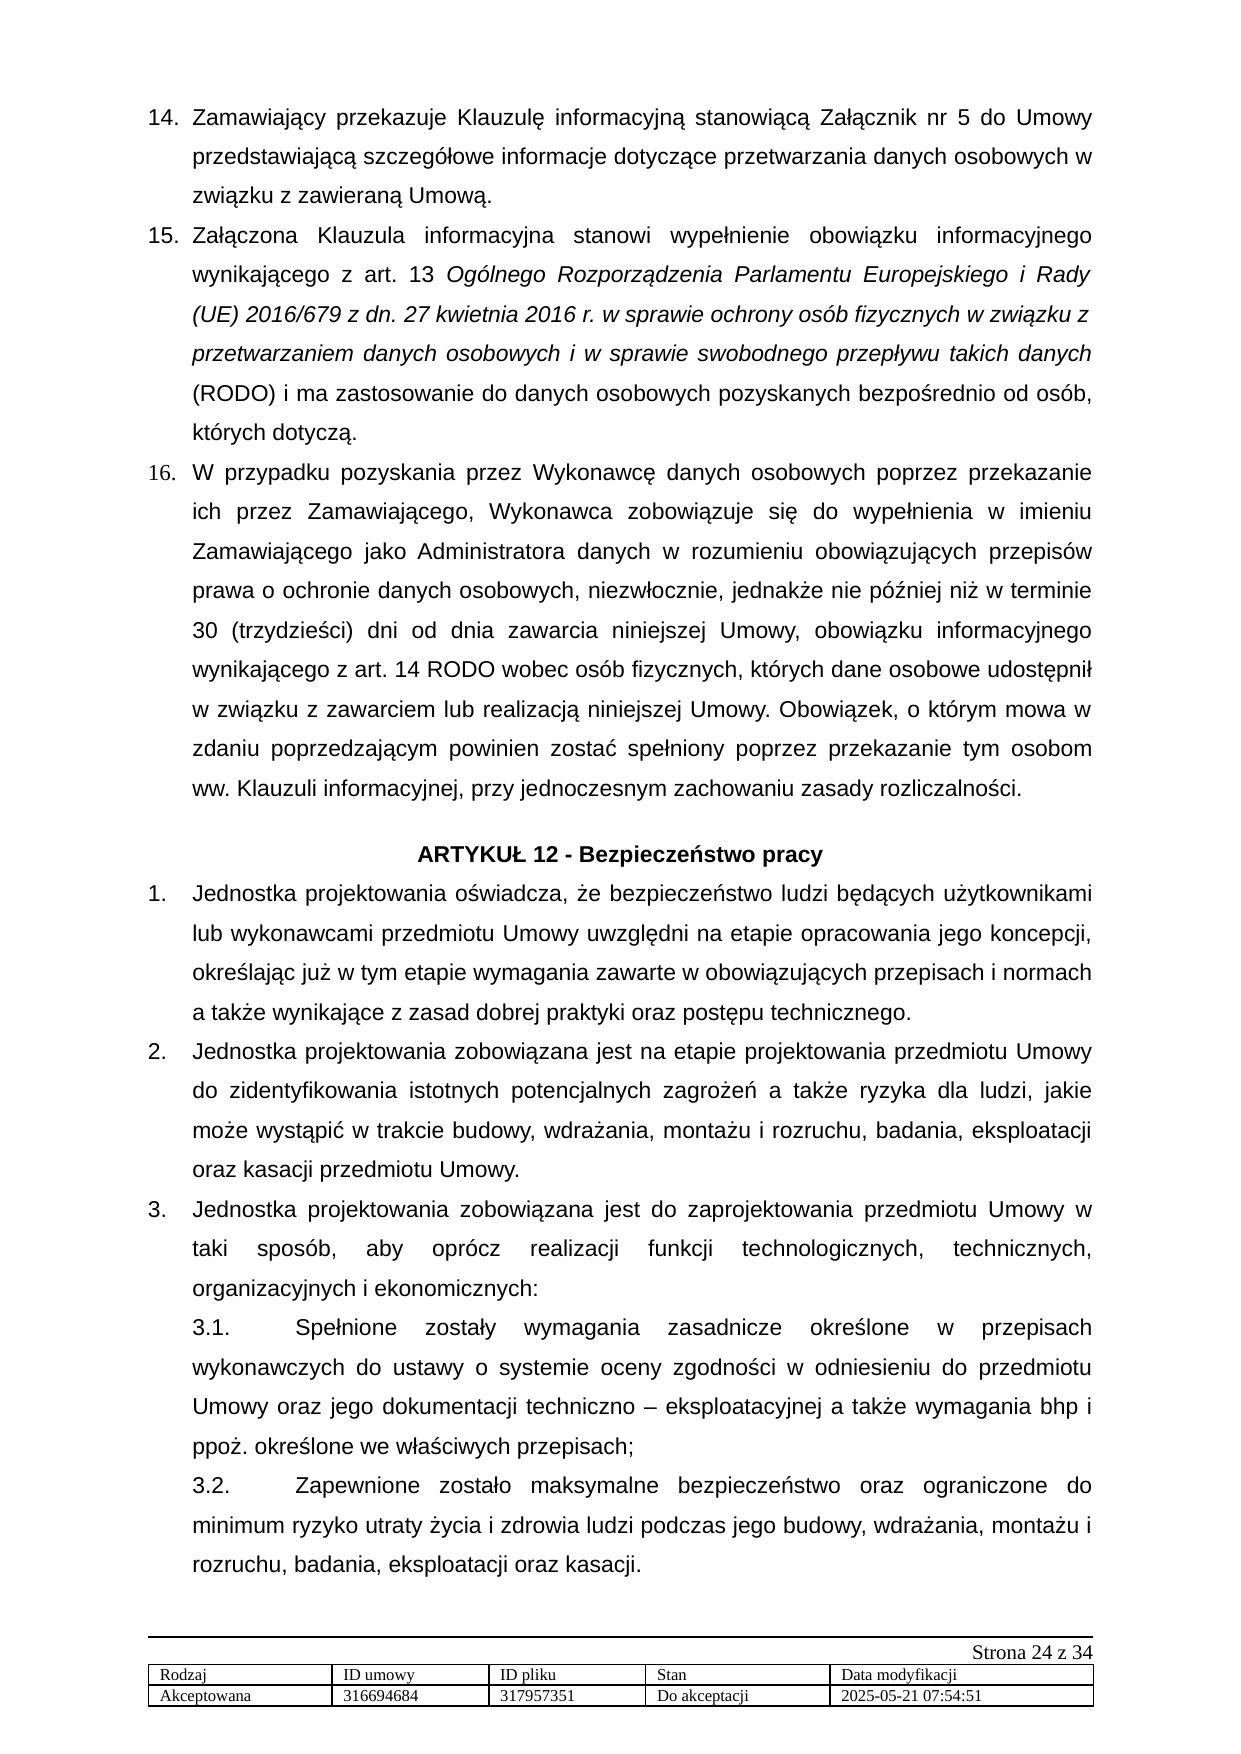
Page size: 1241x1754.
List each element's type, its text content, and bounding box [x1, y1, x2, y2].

list Jednostka projektowania zobowiązana jest na etapie projektowania przedmiotu Umowy do zidentyfikowania istotnych potencjalnych zagrożeń a także ryzyka dla ludzi, jakie może wystąpić w trakcie budowy, wdrażania, montażu i rozruchu, badania, eksploatacji oraz kasacji przedmiotu Umowy. [148, 1038, 1093, 1183]
list Jednostka projektowania zobowiązana jest do zaprojektowania przedmiotu Umowy w taki sposób, aby oprócz realizacji funkcji technologicznych, technicznych, organizacyjnych i ekonomicznych: [148, 1196, 1093, 1301]
list Załączona Klauzula informacyjna stanowi wypełnienie obowiązku informacyjnego wynikającego z art. 13 Ogólnego Rozporządzenia Parlamentu Europejskiego i Rady (UE) 2016/679 z dn. 27 kwietnia 2016 r. w sprawie ochrony osób fizycznych w związku z przetwarzaniem danych osobowych i w sprawie swobodnego przepływu takich danych (RODO) i ma zastosowanie do danych osobowych pozyskanych bezpośrednio od osób, których dotyczą. [148, 222, 1093, 446]
list Spełnione zostały wymagania zasadnicze określone w przepisach wykonawczych do ustawy o systemie oceny zgodności w odniesieniu do przedmiotu Umowy oraz jego dokumentacji techniczno – eksploatacyjnej a także wymagania bhp i ppoż. określone we właściwych przepisach; [192, 1314, 1093, 1459]
list W przypadku pozyskania przez Wykonawcę danych osobowych poprzez przekazanie ich przez Zamawiającego, Wykonawca zobowiązuje się do wypełnienia w imieniu Zamawiającego jako Administratora danych w rozumieniu obowiązujących przepisów prawa o ochronie danych osobowych, niezwłocznie, jednakże nie później niż w terminie 30 (trzydzieści) dni od dnia zawarcia niniejszej Umowy, obowiązku informacyjnego wynikającego z art. 14 RODO wobec osób fizycznych, których dane osobowe udostępnił w związku z zawarciem lub realizacją niniejszej Umowy. Obowiązek, o którym mowa w zdaniu poprzedzającym powinien zostać spełniony poprzez przekazanie tym osobom ww. Klauzuli informacyjnej, przy jednoczesnym zachowaniu zasady rozliczalności. [148, 459, 1093, 801]
list Zamawiający przekazuje Klauzulę informacyjną stanowiącą Załącznik nr 5 do Umowy przedstawiającą szczegółowe informacje dotyczące przetwarzania danych osobowych w związku z zawieraną Umową. [148, 103, 1093, 209]
list Jednostka projektowania oświadcza, że bezpieczeństwo ludzi będących użytkownikami lub wykonawcami przedmiotu Umowy uwzględni na etapie opracowania jego koncepcji, określając już w tym etapie wymagania zawarte w obowiązujących przepisach i normach a także wynikające z zasad dobrej praktyki oraz postępu technicznego. [148, 880, 1093, 1025]
text ARTYKUŁ 12 - Bezpieczeństwo pracy [148, 841, 1093, 867]
list Zapewnione zostało maksymalne bezpieczeństwo oraz ograniczone do minimum ryzyko utraty życia i zdrowia ludzi podczas jego budowy, wdrażania, montażu i rozruchu, badania, eksploatacji oraz kasacji. [192, 1472, 1093, 1577]
